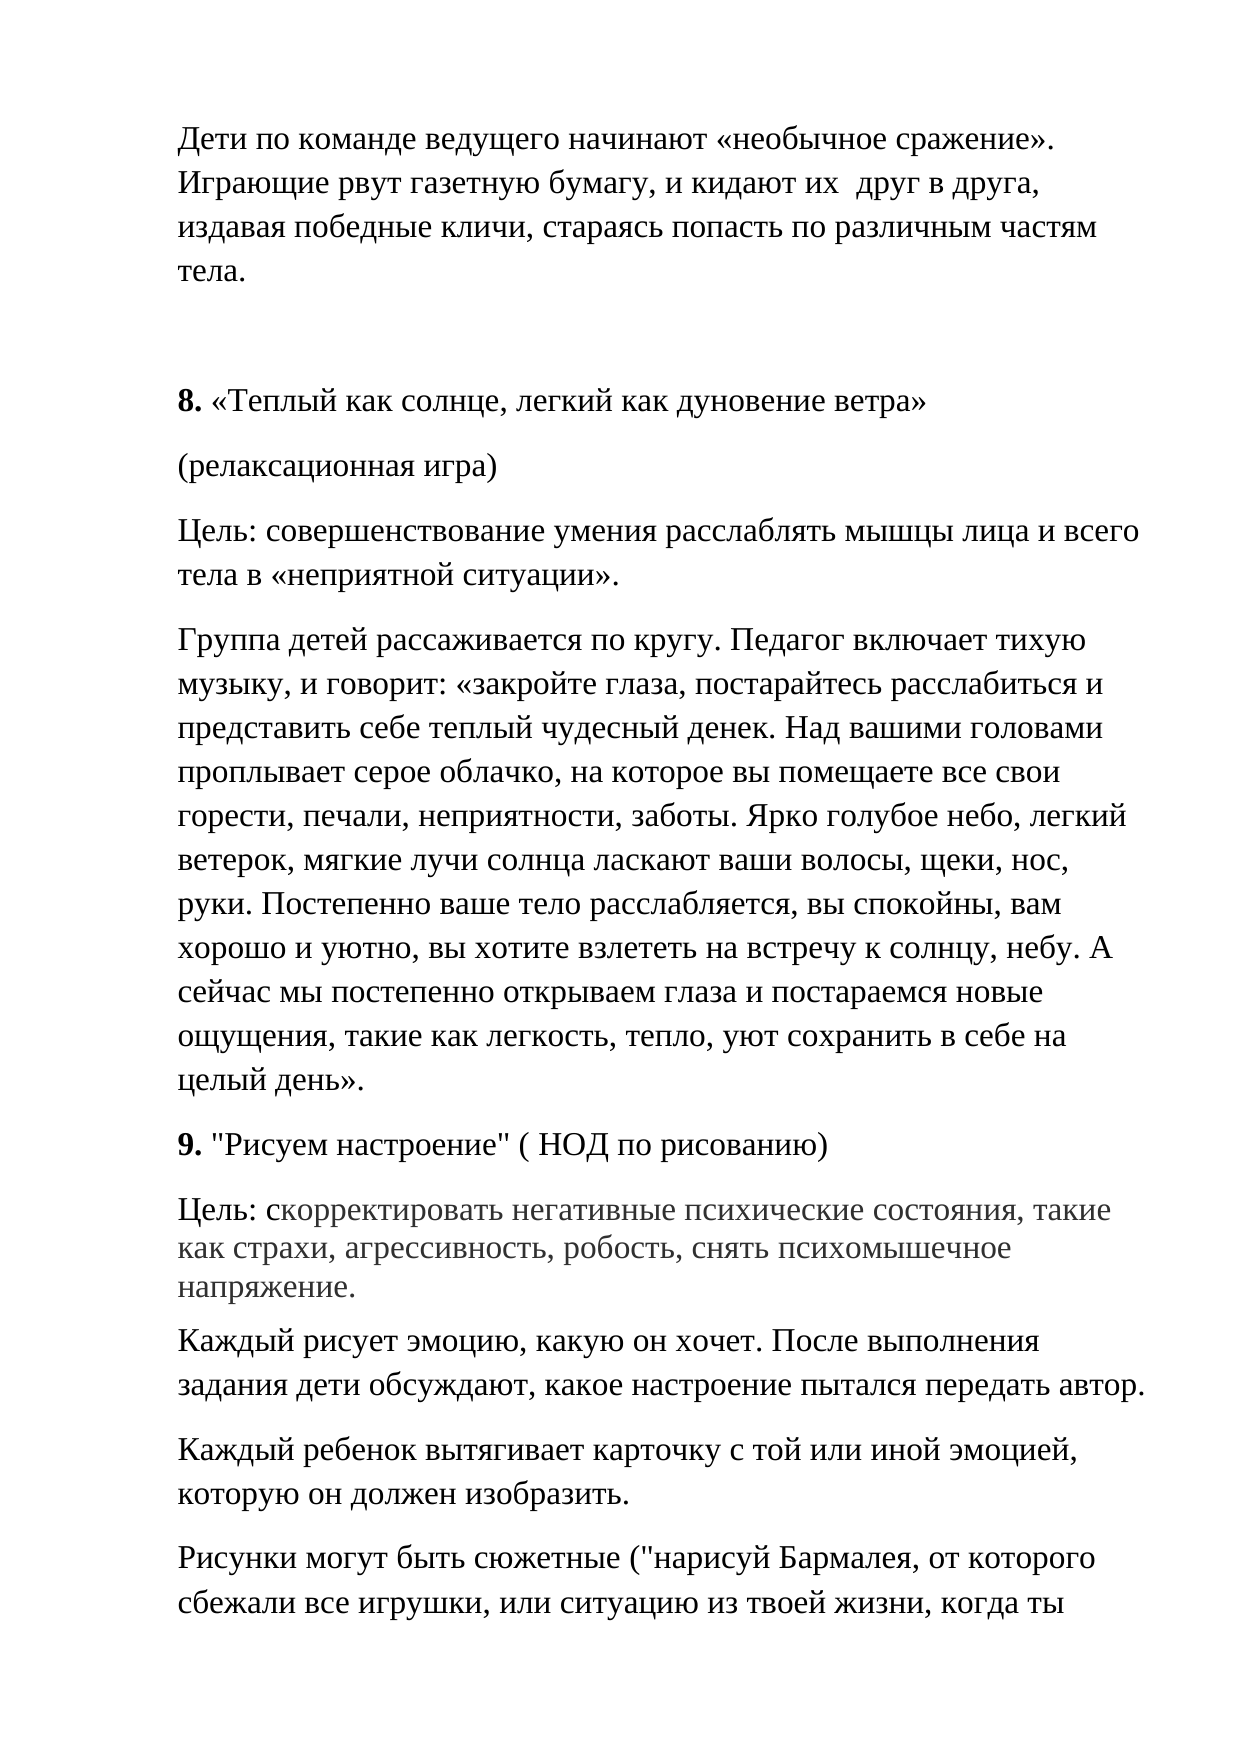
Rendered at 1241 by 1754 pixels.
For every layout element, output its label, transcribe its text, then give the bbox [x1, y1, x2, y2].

text Цель: совершенствование умения расслаблять мышцы лица и всего тела в «неприятной ситуации». [177, 510, 1152, 592]
text 8. «Теплый как солнце, легкий как дуновение ветра» [177, 380, 1152, 418]
text Каждый ребенок вытягивает карточку с той или иной эмоцией, которую он должен изобразить. [177, 1429, 1152, 1511]
text Цель: скорректировать негативные психические состояния, такие как страхи, агрессивность, робость, снять психомышечное напряжение. [356, 1189, 1152, 1304]
text (релаксационная игра) [177, 445, 1152, 483]
text Группа детей рассаживается по кругу. Педагог включает тихую музыку, и говорит: «закройте глаза, постарайтесь расслабиться и представить себе теплый чудесный денек. Над вашими головами проплывает серое облачко, на которое вы помещаете все свои горести, печали, неприятности, заботы. Ярко голубое небо, легкий ветерок, мягкие лучи солнца ласкают ваши волосы, щеки, нос, руки. Постепенно ваше тело расслабляется, вы спокойны, вам хорошо и уютно, вы хотите взлететь на встречу к солнцу, небу. А сейчас мы постепенно открываем глаза и постараемся новые ощущения, такие как легкость, тепло, уют сохранить в себе на целый день». [177, 619, 1152, 1098]
text Дети по команде ведущего начинают «необычное сражение». Играющие рвут газетную бумагу, и кидают их друг в друга, издавая победные кличи, стараясь попасть по различным частям тела. [177, 118, 1152, 289]
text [177, 1538, 1152, 1620]
text 9. "Рисуем настроение" ( НОД по рисованию) [177, 1124, 1152, 1163]
text Каждый рисует эмоцию, какую он хочет. После выполнения задания дети обсуждают, какое настроение пытался передать автор. [177, 1320, 1152, 1402]
